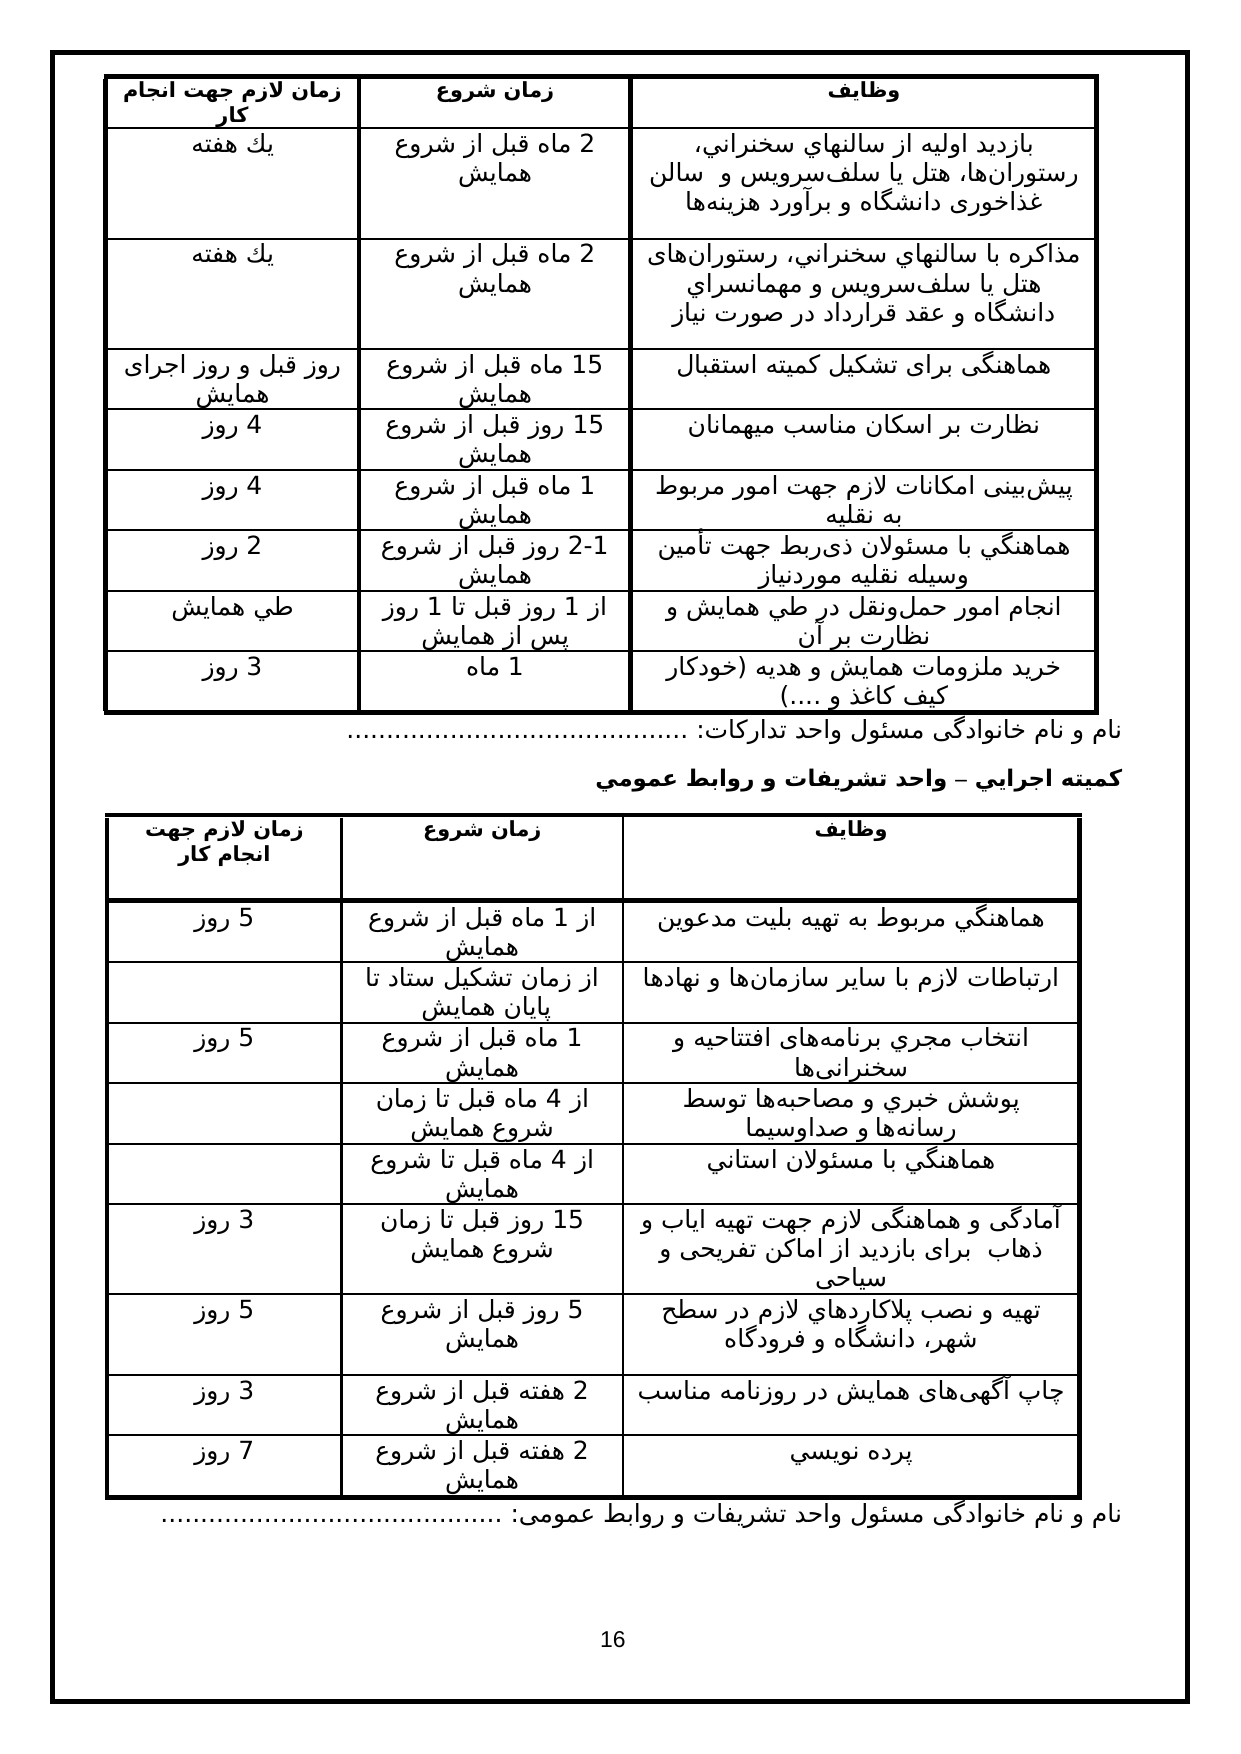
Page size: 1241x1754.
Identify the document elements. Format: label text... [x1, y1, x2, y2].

table_cell 5 روز قبل از شروع همايش [343, 1295, 622, 1374]
table_cell 2 هفته قبل از شروع همايش [343, 1376, 622, 1434]
table_cell روز قبل و روز اجرای همایش [108, 350, 357, 408]
table_cell خريد ملزومات همايش و هدیه (خودكار كيف كاغذ و ....) [633, 652, 1094, 710]
table_cell 3 روز [109, 1376, 340, 1434]
table_cell يك هفته [108, 129, 357, 237]
table_cell از 4 ماه قبل تا زمان شروع همايش [343, 1084, 622, 1143]
table_header زمان شروع [361, 79, 628, 127]
table_cell 7 روز [109, 1436, 340, 1495]
table_cell انجام امور حمل‌ونقل در طي همايش و نظارت بر آن [633, 592, 1094, 650]
table_cell پوشش خبري و مصاحبه‌ها توسط رسانه‌ها و صداوسیما [624, 1084, 1077, 1143]
table_header زمان لازم جهت انجام كار [109, 817, 341, 898]
table_cell 3 روز [108, 652, 357, 710]
text نام و نام خانوادگی مسئول واحد تدارکات: ........................................... [103, 715, 1122, 744]
table_cell هماهنگي با مسئولان استاني [624, 1145, 1077, 1203]
table_cell ارتباطات لازم با ساير سازمان‌ها و نهادها [624, 963, 1077, 1022]
table_cell [109, 963, 340, 1022]
table_cell چاپ آگهی‌های همايش در روزنامه مناسب [624, 1376, 1077, 1434]
table_cell 2 ماه قبل از شروع همايش [361, 129, 628, 237]
text نام و نام خانوادگی مسئول واحد تشریفات و روابط عمومی: ........................................... [103, 1499, 1122, 1529]
table_cell [109, 1084, 340, 1143]
table_cell 4 روز [108, 410, 357, 469]
table_cell 4 روز [108, 471, 357, 529]
table_cell از زمان تشکیل ستاد تا پایان همایش [343, 963, 622, 1022]
table_cell هماهنگی برای تشكيل كميته استقبال [633, 350, 1094, 408]
table_cell انتخاب مجري برنامه‌های افتتاحيه و سخنرانی‌ها [624, 1024, 1077, 1082]
table_cell 5 روز [109, 903, 340, 961]
table_cell 2-1 روز قبل از شروع همايش [361, 531, 628, 589]
table_cell از 1 روز قبل تا 1 روز پس از همايش [361, 592, 628, 650]
table_cell 15 روز قبل از شروع همايش [361, 410, 628, 469]
table_cell هماهنگي با مسئولان ذی‌ربط جهت تأمین وسيله نقليه موردنياز [633, 531, 1094, 589]
table_cell 3 روز [109, 1205, 340, 1293]
table_cell نظارت بر اسكان مناسب ميهمانان [633, 410, 1094, 469]
table_cell 2 روز [108, 531, 357, 589]
table_cell 5 روز [109, 1295, 340, 1374]
table_cell تهيه و نصب پلاكاردهاي لازم در سطح شهر، دانشگاه و فرودگاه [624, 1295, 1077, 1374]
table_cell [109, 1145, 340, 1203]
table_cell 15 ماه قبل از شروع همايش [361, 350, 628, 408]
table_cell 5 روز [109, 1024, 340, 1082]
table_cell بازديد اوليه از سالنهاي سخنراني، رستوران‌ها، هتل يا سلف‌سرویس و سالن غذاخوری دانشگاه و برآورد هزینه‌ها [633, 129, 1094, 237]
table_cell از 1 ماه قبل از شروع همايش [343, 903, 622, 961]
table_cell مذاكره با سالنهاي سخنراني، رستوران‌های هتل يا سلف‌سرویس و مهمانسراي دانشگاه و عقد قرارداد در صورت نیاز [633, 240, 1094, 348]
table_header وظايف [624, 817, 1079, 898]
table_cell از 4 ماه قبل تا شروع همايش [343, 1145, 622, 1203]
table_header وظايف [633, 79, 1094, 127]
table_cell 1 ماه [361, 652, 628, 710]
table_cell 2 ماه قبل از شروع همايش [361, 240, 628, 348]
table_cell 2 هفته قبل از شروع همايش [343, 1436, 622, 1495]
table_cell 1 ماه قبل از شروع همايش [361, 471, 628, 529]
table_header زمان لازم جهت انجام كار [108, 79, 357, 127]
table_header زمان شروع [343, 817, 622, 898]
table_cell آمادگی و هماهنگی لازم جهت تهیه ایاب و ذهاب برای بازدید از اماکن تفریحی و سیاحی [624, 1205, 1077, 1293]
table_cell 15 روز قبل تا زمان شروع همايش [343, 1205, 622, 1293]
table_cell هماهنگي مربوط به تهيه بلیت مدعوين [624, 903, 1077, 961]
table_cell يك هفته [108, 240, 357, 348]
table_cell طي همايش [108, 592, 357, 650]
text كميته اجرايي – واحد تشريفات و روابط عمومي [103, 765, 1122, 792]
table_cell پرده نويسي [624, 1436, 1077, 1495]
table_cell 1 ماه قبل از شروع همايش [343, 1024, 622, 1082]
table_cell پیش‌بینی امكانات لازم جهت امور مربوط به نقليه [633, 471, 1094, 529]
